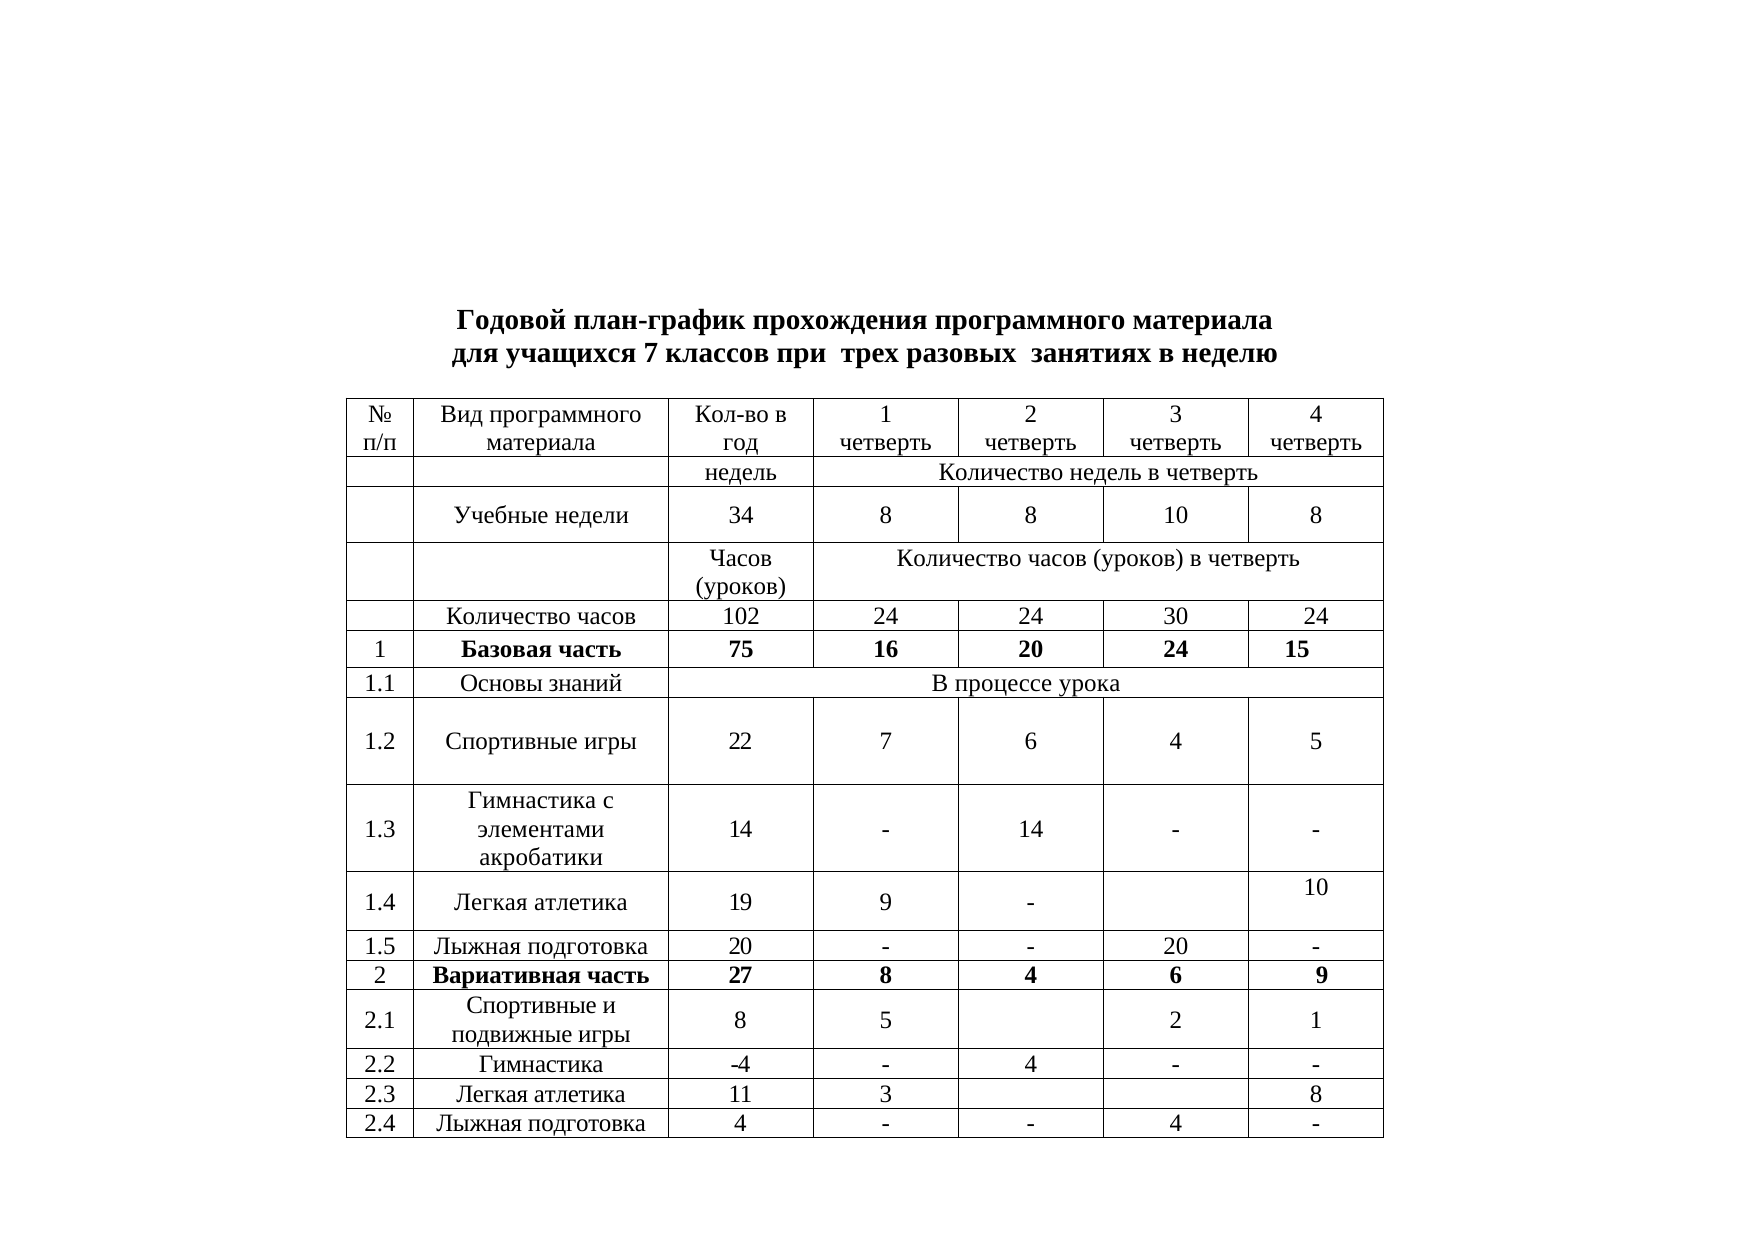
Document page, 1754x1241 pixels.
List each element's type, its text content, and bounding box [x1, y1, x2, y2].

table_cell Легкая атлетика [414, 1079, 668, 1107]
table_cell 8 [1249, 1079, 1383, 1107]
table_cell [347, 487, 413, 542]
table_cell Учебные недели [414, 487, 668, 542]
table_cell - [1104, 785, 1248, 871]
table_cell [1104, 1079, 1248, 1107]
table_header Вид программного материала [414, 399, 668, 456]
table_cell 1.3 [347, 785, 413, 871]
table_cell - [1249, 931, 1383, 959]
table_cell 27 [669, 961, 813, 989]
table_cell Количество недель в четверть [814, 457, 1383, 486]
table_cell 24 [1249, 601, 1383, 630]
table_header № п/п [347, 399, 413, 456]
table_cell -4 [669, 1049, 813, 1078]
table_cell 9 [1249, 961, 1383, 989]
table_cell 8 [1249, 487, 1383, 542]
table_cell [414, 543, 668, 600]
table_cell [414, 457, 668, 486]
table_cell 8 [959, 487, 1103, 542]
table_cell 24 [1104, 631, 1248, 667]
table_cell 2.2 [347, 1049, 413, 1078]
table_cell [1104, 872, 1248, 930]
table_cell 30 [1104, 601, 1248, 630]
table_cell 11 [669, 1079, 813, 1107]
table_cell 4 [669, 1109, 813, 1137]
table_cell 1.2 [347, 698, 413, 784]
table_cell Гимнастика с элементами акробатики [414, 785, 668, 871]
table_cell 15 [1249, 631, 1383, 667]
table_cell - [1249, 785, 1383, 871]
table_cell 14 [669, 785, 813, 871]
table_cell - [959, 1109, 1103, 1137]
table_cell 6 [1104, 961, 1248, 989]
table_cell 4 [959, 1049, 1103, 1078]
table_cell 16 [814, 631, 958, 667]
table_cell 7 [814, 698, 958, 784]
table_cell 2.4 [347, 1109, 413, 1137]
table_cell 1.4 [347, 872, 413, 930]
table_cell 8 [814, 487, 958, 542]
table_cell [347, 543, 413, 600]
table_header 1 четверть [814, 399, 958, 456]
table_cell - [1104, 1049, 1248, 1078]
table_cell - [959, 931, 1103, 959]
table_header 3 четверть [1104, 399, 1248, 456]
table_cell 5 [1249, 698, 1383, 784]
table_cell 4 [959, 961, 1103, 989]
table_cell 6 [959, 698, 1103, 784]
table_cell 9 [814, 872, 958, 930]
table_cell 22 [669, 698, 813, 784]
table_cell 2.1 [347, 990, 413, 1048]
table_cell - [814, 931, 958, 959]
table_cell 19 [669, 872, 813, 930]
table_cell - [959, 872, 1103, 930]
table_cell 2.3 [347, 1079, 413, 1107]
table_cell В процессе урока [669, 668, 1383, 697]
table_cell Лыжная подготовка [414, 931, 668, 959]
table_cell Количество часов [414, 601, 668, 630]
table_cell недель [669, 457, 813, 486]
table_cell 24 [814, 601, 958, 630]
table_cell 34 [669, 487, 813, 542]
table_header Кол-во в год [669, 399, 813, 456]
table_cell 8 [669, 990, 813, 1048]
table_cell - [814, 1049, 958, 1078]
table_cell 1.1 [347, 668, 413, 697]
table_cell 20 [1104, 931, 1248, 959]
table_cell 20 [669, 931, 813, 959]
table_cell 75 [669, 631, 813, 667]
table_cell Спортивные игры [414, 698, 668, 784]
table_cell - [1249, 1109, 1383, 1137]
text для учащихся 7 классов при трех разовых занятиях в неделю [94, 335, 1636, 369]
table_cell Количество часов (уроков) в четверть [814, 543, 1383, 600]
table_cell Часов (уроков) [669, 543, 813, 600]
table_cell [959, 990, 1103, 1048]
table_cell - [814, 785, 958, 871]
table_cell Вариативная часть [414, 961, 668, 989]
table_cell 2 [1104, 990, 1248, 1048]
table_cell 5 [814, 990, 958, 1048]
table_header 2 четверть [959, 399, 1103, 456]
table_cell [347, 457, 413, 486]
table_cell 24 [959, 601, 1103, 630]
table_cell 1.5 [347, 931, 413, 959]
table_cell Гимнастика [414, 1049, 668, 1078]
table_cell [959, 1079, 1103, 1107]
table_cell 1 [1249, 990, 1383, 1048]
table_cell - [814, 1109, 958, 1137]
table_cell Базовая часть [414, 631, 668, 667]
table_cell Легкая атлетика [414, 872, 668, 930]
table_cell [347, 601, 413, 630]
table_cell - [1249, 1049, 1383, 1078]
table_cell 20 [959, 631, 1103, 667]
table_cell 4 [1104, 698, 1248, 784]
table_cell Основы знаний [414, 668, 668, 697]
table_cell 102 [669, 601, 813, 630]
table_cell 8 [814, 961, 958, 989]
table_header 4 четверть [1249, 399, 1383, 456]
table_cell 10 [1104, 487, 1248, 542]
table_cell 2 [347, 961, 413, 989]
table_cell 14 [959, 785, 1103, 871]
table_cell 1 [347, 631, 413, 667]
text Годовой план-график прохождения программного материала [94, 302, 1636, 335]
table_cell 4 [1104, 1109, 1248, 1137]
table_cell Спортивные и подвижные игры [414, 990, 668, 1048]
table_cell 10 [1249, 872, 1383, 930]
table_cell Лыжная подготовка [414, 1109, 668, 1137]
table_cell 3 [814, 1079, 958, 1107]
